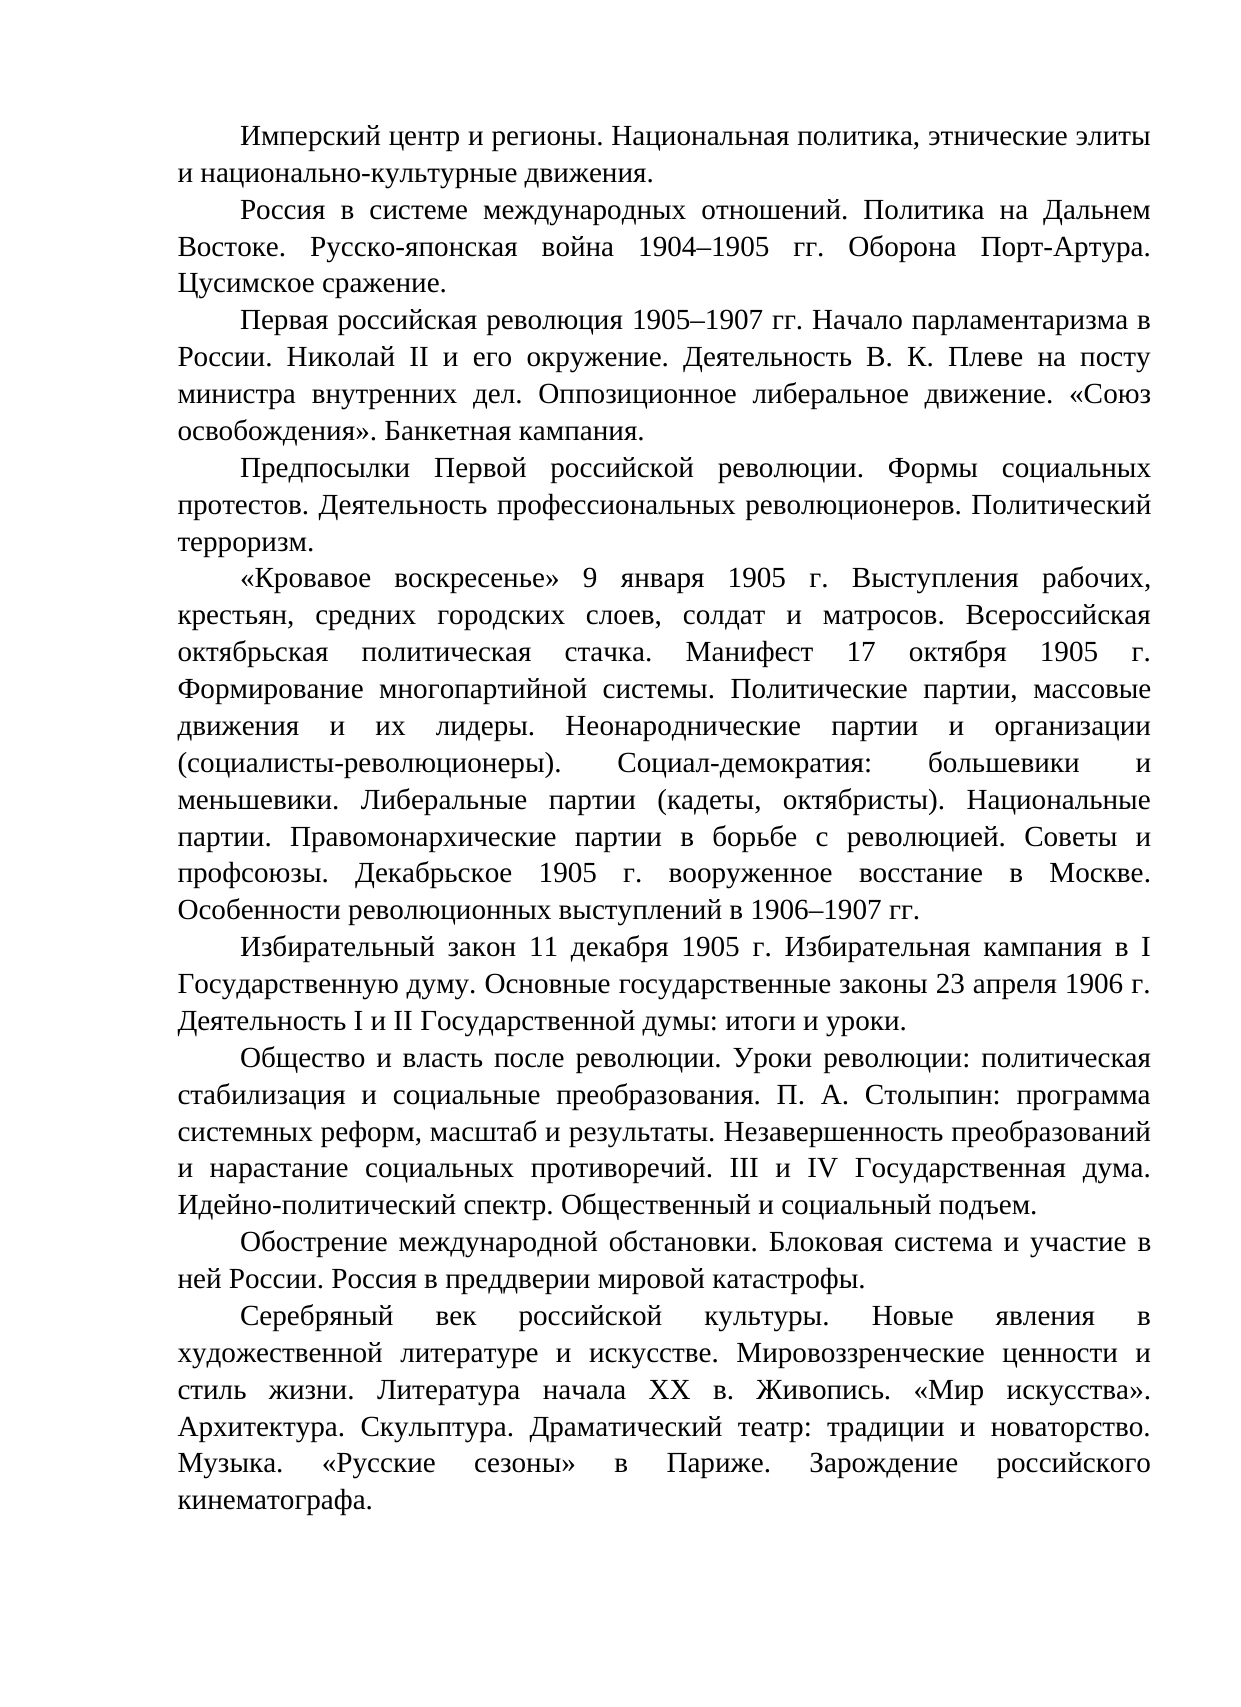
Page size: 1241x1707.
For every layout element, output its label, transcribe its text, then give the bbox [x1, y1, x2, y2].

text Обострение международной обстановки. Блоковая система и участие в ней России. Россия в преддверии мировой катастрофы. [177, 1224, 1152, 1295]
text Серебряный век российской культуры. Новые явления в художественной литературе и искусстве. Мировоззренческие ценности и стиль жизни. Литература начала XX в. Живопись. «Мир искусства». Архитектура. Скульптура. Драматический театр: традиции и новаторство. Музыка. «Русские сезоны» в Париже. Зарождение российского кинематографа. [177, 1298, 1152, 1516]
text Предпосылки Первой российской революции. Формы социальных протестов. Деятельность профессиональных революционеров. Политический терроризм. [177, 450, 1152, 557]
text Имперский центр и регионы. Национальная политика, этнические элиты и национально-культурные движения. [177, 118, 1152, 188]
text Первая российская революция 1905–1907 гг. Начало парламентаризма в России. Николай II и его окружение. Деятельность В. К. Плеве на посту министра внутренних дел. Оппозиционное либеральное движение. «Союз освобождения». Банкетная кампания. [177, 302, 1152, 447]
text Россия в системе международных отношений. Политика на Дальнем Востоке. Русско-японская война 1904–1905 гг. Оборона Порт-Артура. Цусимское сражение. [177, 192, 1152, 299]
text «Кровавое воскресенье» 9 января 1905 г. Выступления рабочих, крестьян, средних городских слоев, солдат и матросов. Всероссийская октябрьская политическая стачка. Манифест 17 октября 1905 г. Формирование многопартийной системы. Политические партии, массовые движения и их лидеры. Неонароднические партии и организации (социалисты-революционеры). Социал-демократия: большевики и меньшевики. Либеральные партии (кадеты, октябристы). Национальные партии. Правомонархические партии в борьбе с революцией. Советы и профсоюзы. Декабрьское 1905 г. вооруженное восстание в Москве. Особенности революционных выступлений в 1906–1907 гг. [177, 561, 1152, 926]
text Общество и власть после революции. Уроки революции: политическая стабилизация и социальные преобразования. П. А. Столыпин: программа системных реформ, масштаб и результаты. Незавершенность преобразований и нарастание социальных противоречий. III и IV Государственная дума. Идейно-политический спектр. Общественный и социальный подъем. [177, 1040, 1152, 1221]
text Избирательный закон 11 декабря 1905 г. Избирательная кампания в I Государственную думу. Основные государственные законы 23 апреля 1906 г. Деятельность I и II Государственной думы: итоги и уроки. [177, 929, 1152, 1037]
